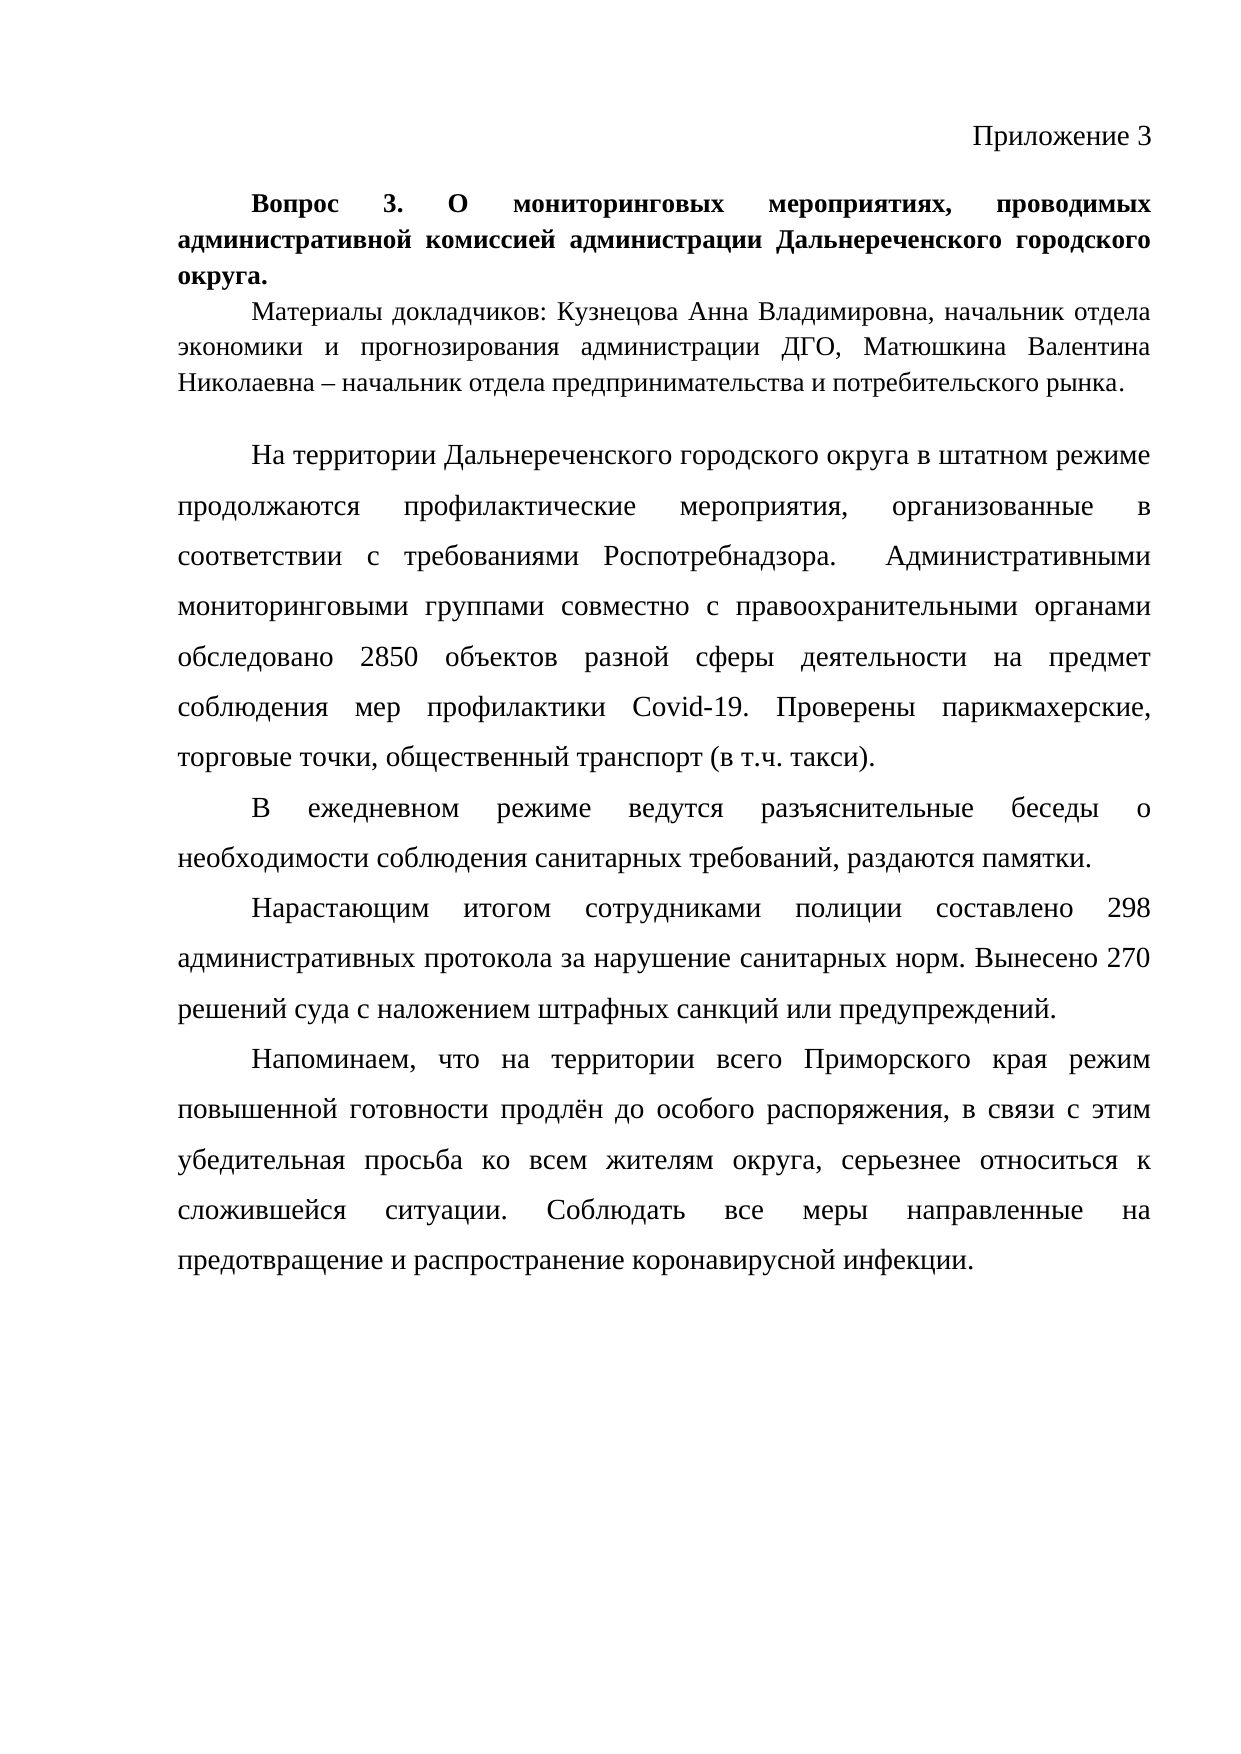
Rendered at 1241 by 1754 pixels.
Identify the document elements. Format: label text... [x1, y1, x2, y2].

text В ежедневном режиме ведутся разъяснительные беседы о необходимости соблюдения санитарных требований, раздаются памятки. [177, 790, 1152, 873]
text Вопрос 3. О мониторинговых мероприятиях, проводимых административной комиссией администрации Дальнереченского городского округа. [177, 187, 1152, 290]
text Нарастающим итогом сотрудниками полиции составлено 298 административных протокола за нарушение санитарных норм. Вынесено 270 решений суда с наложением штрафных санкций или предупреждений. [177, 890, 1152, 1024]
text Напоминаем, что на территории всего Приморского края режим повышенной готовности продлён до особого распоряжения, в связи с этим убедительная просьба ко всем жителям округа, серьезнее относиться к сложившейся ситуации. Соблюдать все меры направленные на предотвращение и распространение коронавирусной инфекции. [177, 1041, 1152, 1276]
text Материалы докладчиков: Кузнецова Анна Владимировна, начальник отдела экономики и прогнозирования администрации ДГО, Матюшкина Валентина Николаевна – начальник отдела предпринимательства и потребительского рынка. [177, 294, 1152, 397]
text На территории Дальнереченского городского округа в штатном режиме продолжаются профилактические мероприятия, организованные в соответствии с требованиями Роспотребнадзора. Административными мониторинговыми группами совместно с правоохранительными органами обследовано 2850 объектов разной сферы деятельности на предмет соблюдения мер профилактики Covid-19. Проверены парикмахерские, торговые точки, общественный транспорт (в т.ч. такси). [177, 437, 1152, 773]
text Приложение 3 [177, 118, 1152, 152]
